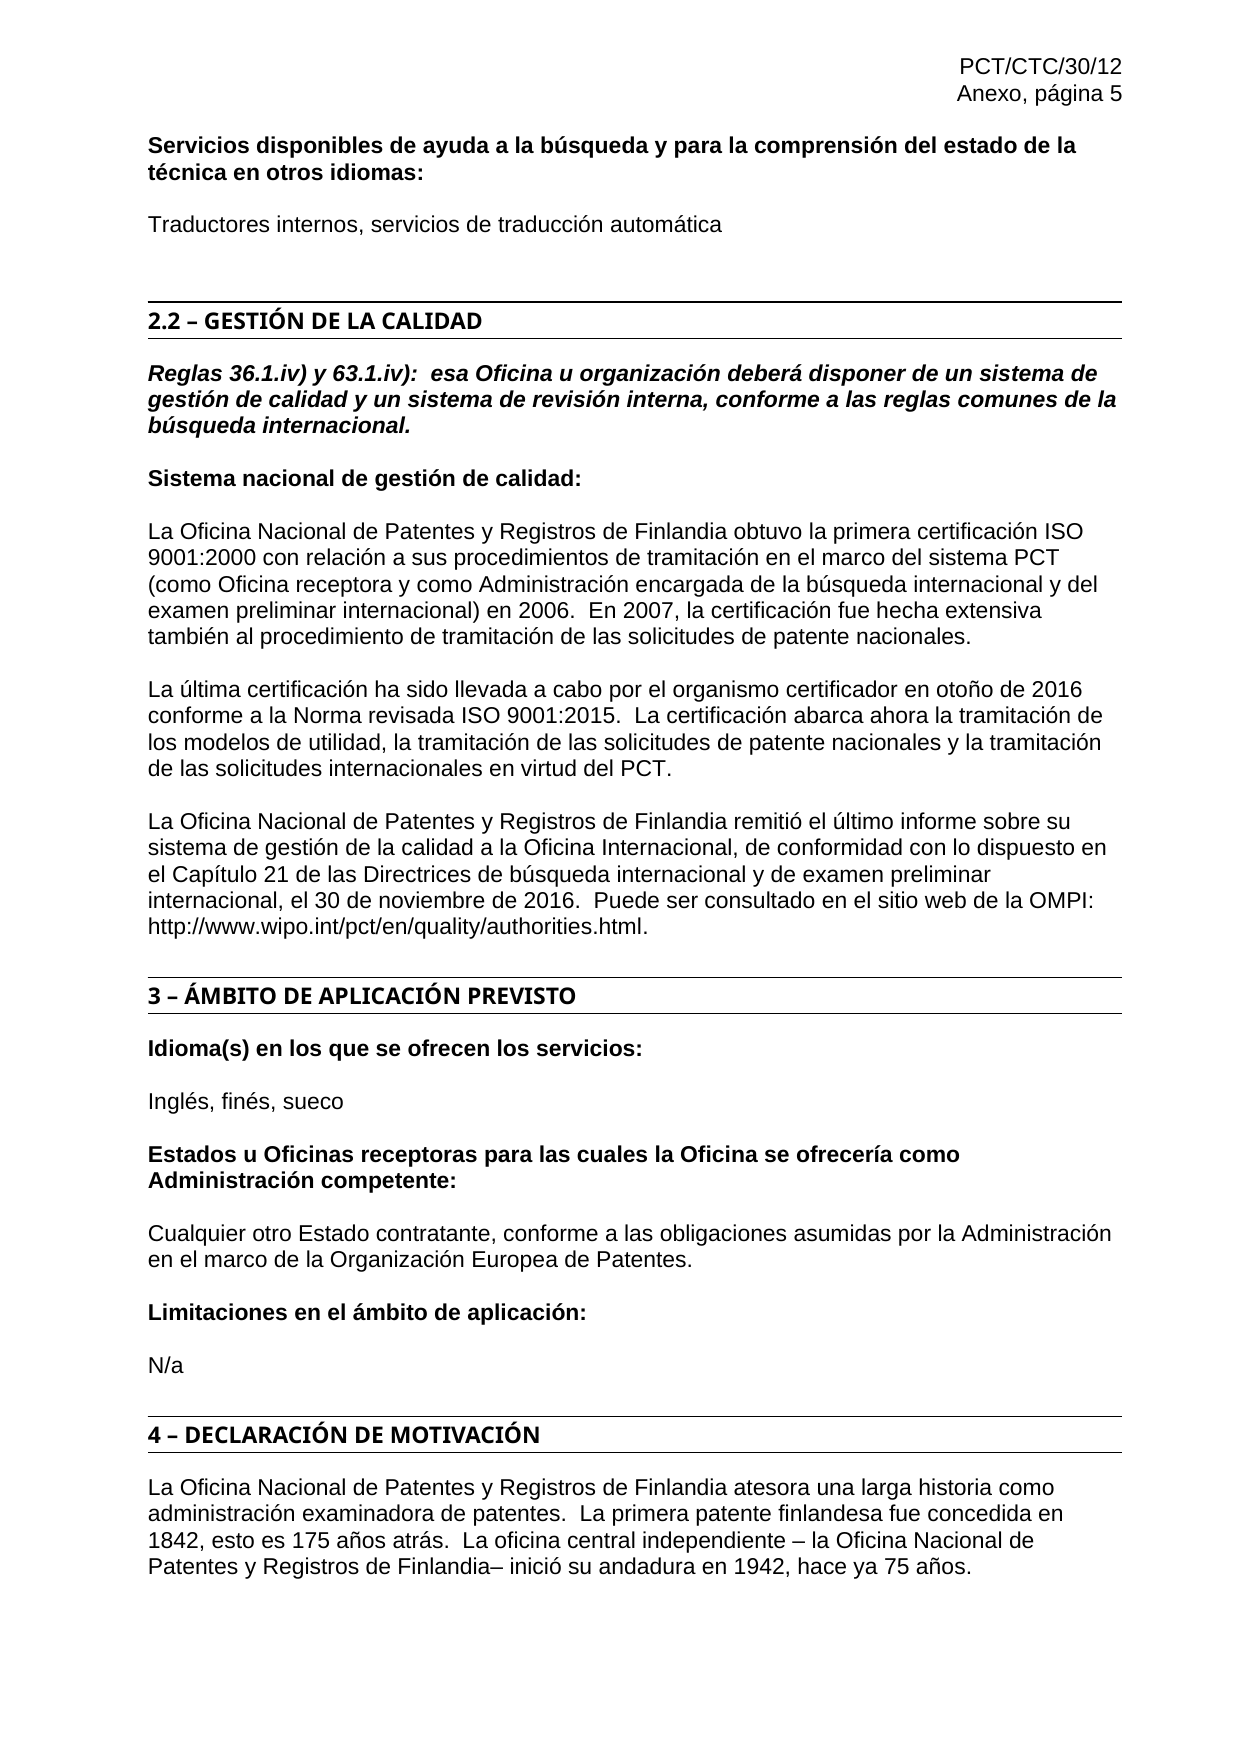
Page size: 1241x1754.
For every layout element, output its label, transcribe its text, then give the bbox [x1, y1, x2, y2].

subtitle 4 – declaración de motivación [148, 1417, 1122, 1452]
subtitle 2.2 – Gestión de la calidad [148, 303, 1122, 338]
text La última certificación ha sido llevada a cabo por el organismo certificador en otoño de 2016 conforme a la Norma revisada ISO 9001:2015. La certificación abarca ahora la tramitación de los modelos de utilidad, la tramitación de las solicitudes de patente nacionales y la tramitación de las solicitudes internacionales en virtud del PCT. [148, 676, 1122, 781]
text Traductores internos, servicios de traducción automática [148, 211, 1122, 238]
text Sistema nacional de gestión de calidad: [148, 465, 1122, 492]
text La Oficina Nacional de Patentes y Registros de Finlandia atesora una larga historia como administración examinadora de patentes. La primera patente finlandesa fue concedida en 1842, esto es 175 años atrás. La oficina central independiente – la Oficina Nacional de Patentes y Registros de Finlandia– inició su andadura en 1942, hace ya 75 años. [148, 1474, 1122, 1579]
text Servicios disponibles de ayuda a la búsqueda y para la comprensión del estado de la técnica en otros idiomas: [148, 132, 1122, 185]
text Limitaciones en el ámbito de aplicación: [148, 1299, 1122, 1325]
text N/a [148, 1352, 1122, 1378]
subtitle 3 – Ámbito de aPLICACIÓN previsto [148, 978, 1122, 1013]
text Reglas 36.1.iv) y 63.1.iv): esa Oficina u organización deberá disponer de un sistema de gestión de calidad y un sistema de revisión interna, conforme a las reglas comunes de la búsqueda internacional. [148, 360, 1122, 439]
text La Oficina Nacional de Patentes y Registros de Finlandia obtuvo la primera certificación ISO 9001:2000 con relación a sus procedimientos de tramitación en el marco del sistema PCT (como Oficina receptora y como Administración encargada de la búsqueda internacional y del examen preliminar internacional) en 2006. En 2007, la certificación fue hecha extensiva también al procedimiento de tramitación de las solicitudes de patente nacionales. [148, 518, 1122, 650]
text Inglés, finés, sueco [148, 1088, 1122, 1114]
text Cualquier otro Estado contratante, conforme a las obligaciones asumidas por la Administración en el marco de la Organización Europea de Patentes. [148, 1220, 1122, 1273]
text La Oficina Nacional de Patentes y Registros de Finlandia remitió el último informe sobre su sistema de gestión de la calidad a la Oficina Internacional, de conformidad con lo dispuesto en el Capítulo 21 de las Directrices de búsqueda internacional y de examen preliminar internacional, el 30 de noviembre de 2016. Puede ser consultado en el sitio web de la OMPI: http://www.wipo.int/pct/en/quality/authorities.html. [148, 808, 1122, 939]
text Idioma(s) en los que se ofrecen los servicios: [148, 1035, 1122, 1062]
text Estados u Oficinas receptoras para las cuales la Oficina se ofrecería como Administración competente: [148, 1141, 1122, 1193]
